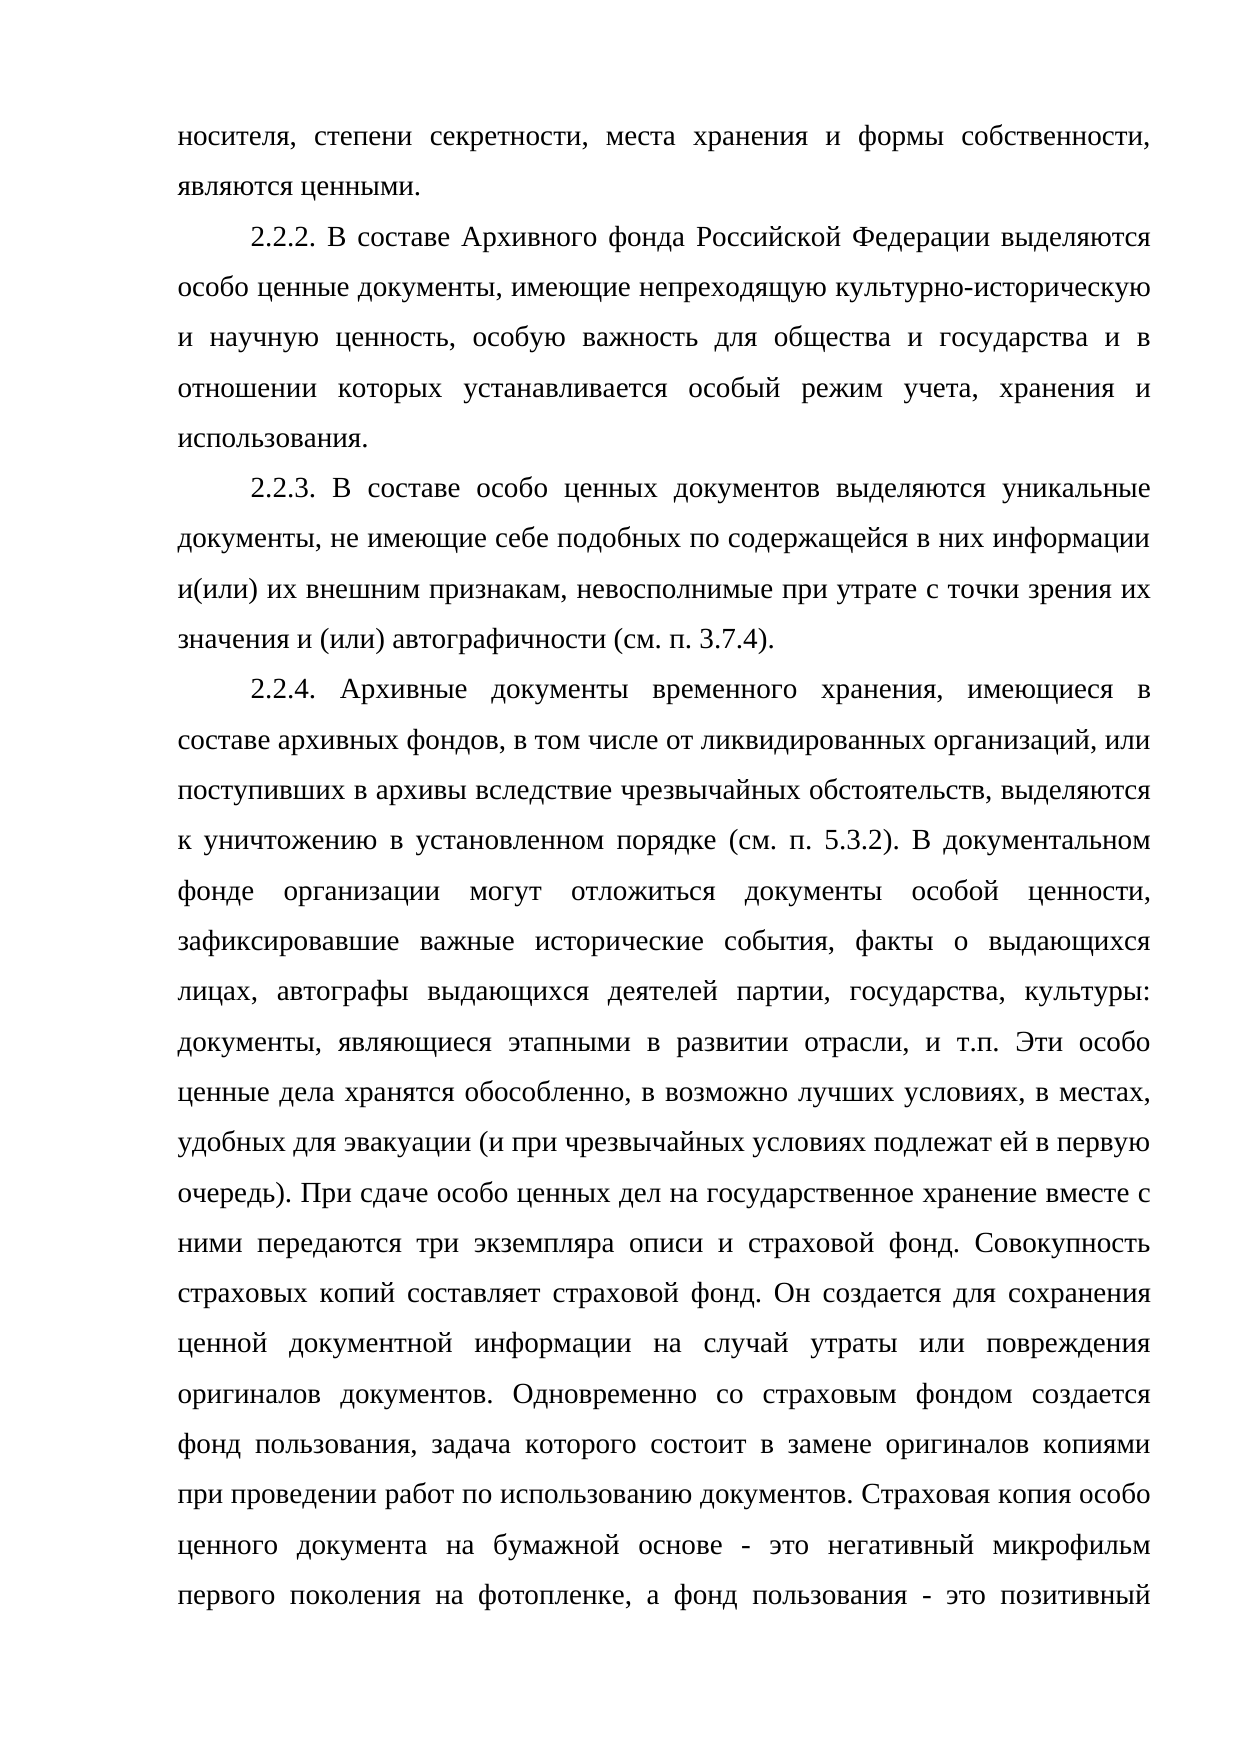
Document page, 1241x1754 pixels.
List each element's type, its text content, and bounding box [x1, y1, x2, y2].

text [177, 672, 1152, 1611]
text 2.2.2. В составе Архивного фонда Российской Федерации выделяются особо ценные документы, имеющие непреходящую культурно-историческую и научную ценность, особую важность для общества и государства и в отношении которых устанавливается особый режим учета, хранения и использования. [177, 219, 1152, 453]
text 2.2.3. В составе особо ценных документов выделяются уникальные документы, не имеющие себе подобных по содержащейся в них информации и(или) их внешним признакам, невосполнимые при утрате с точки зрения их значения и (или) автографичности (см. п. 3.7.4). [177, 470, 1152, 655]
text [177, 118, 1152, 202]
